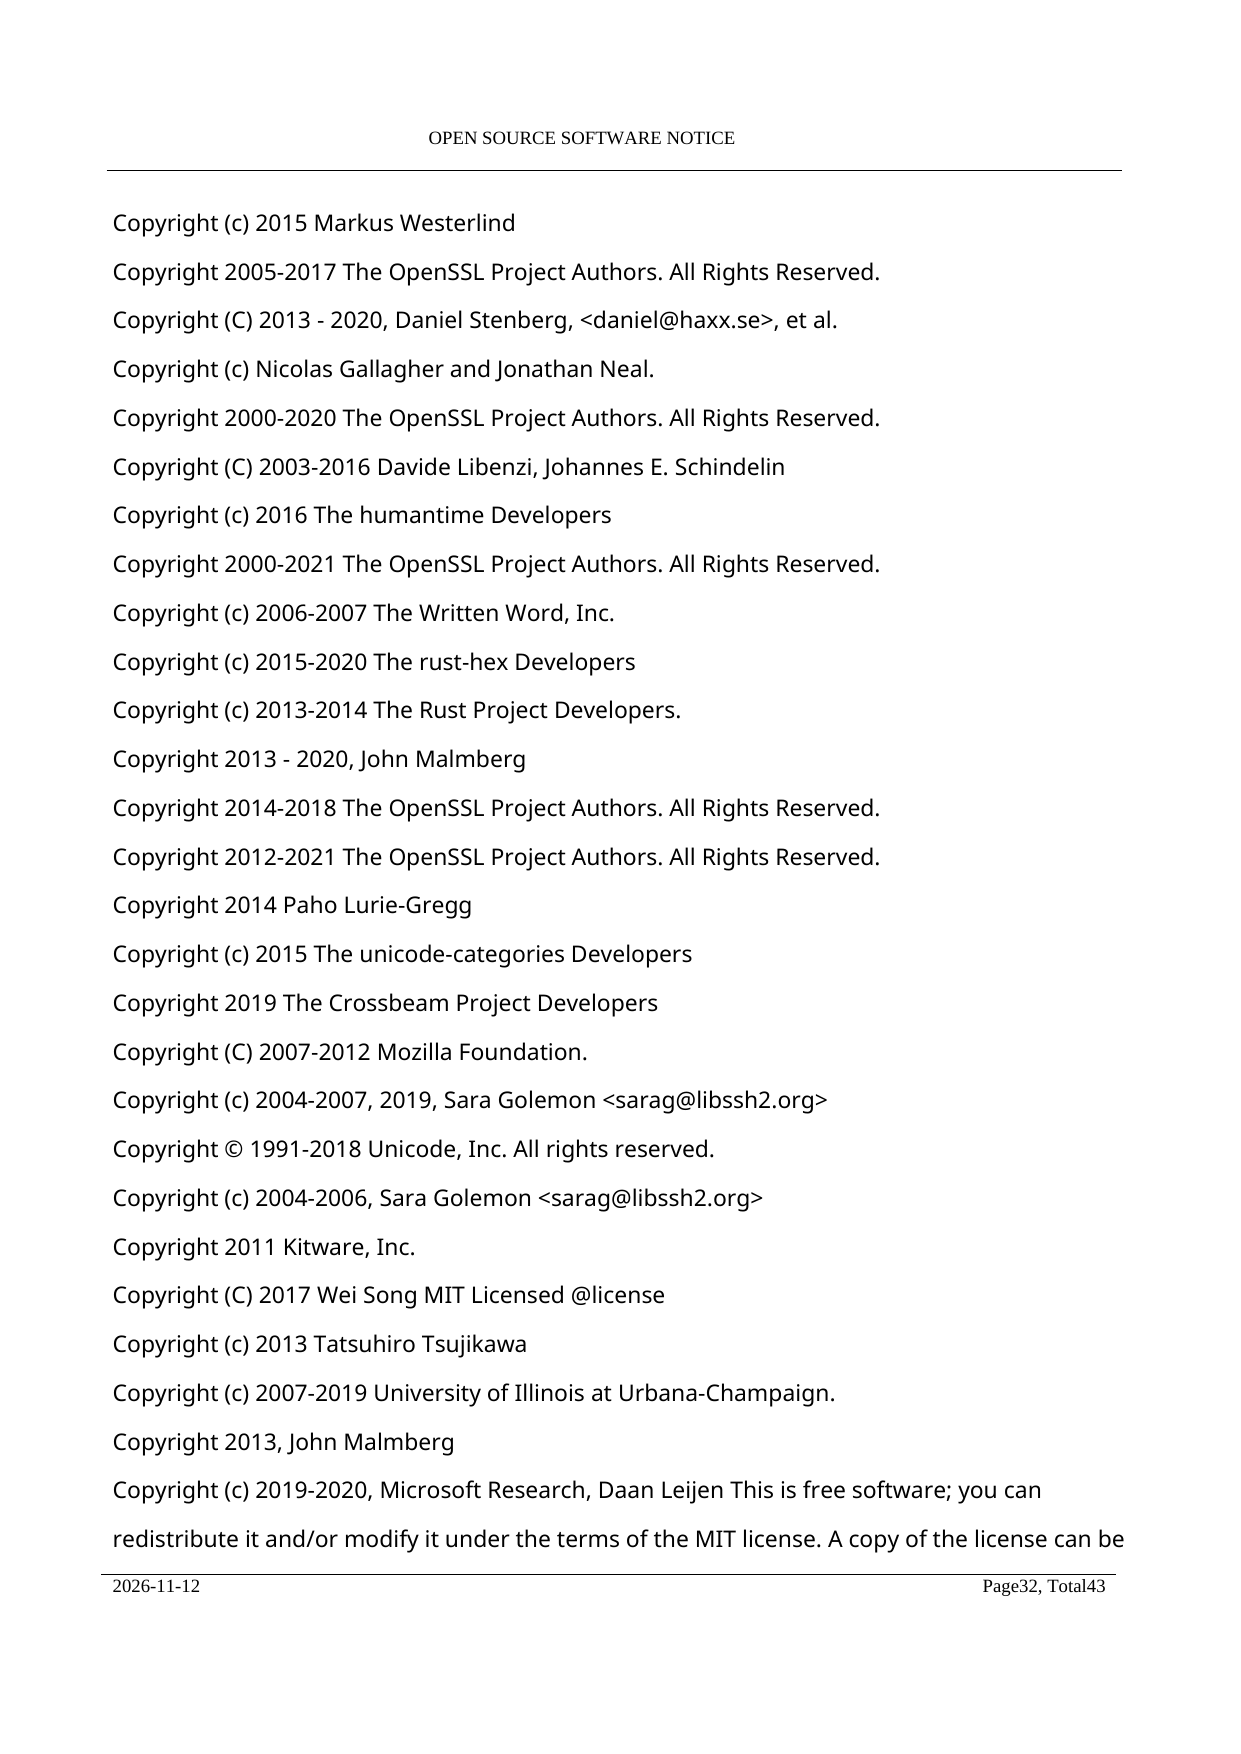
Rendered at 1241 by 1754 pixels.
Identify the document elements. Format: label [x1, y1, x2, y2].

text [112, 206, 1128, 1555]
